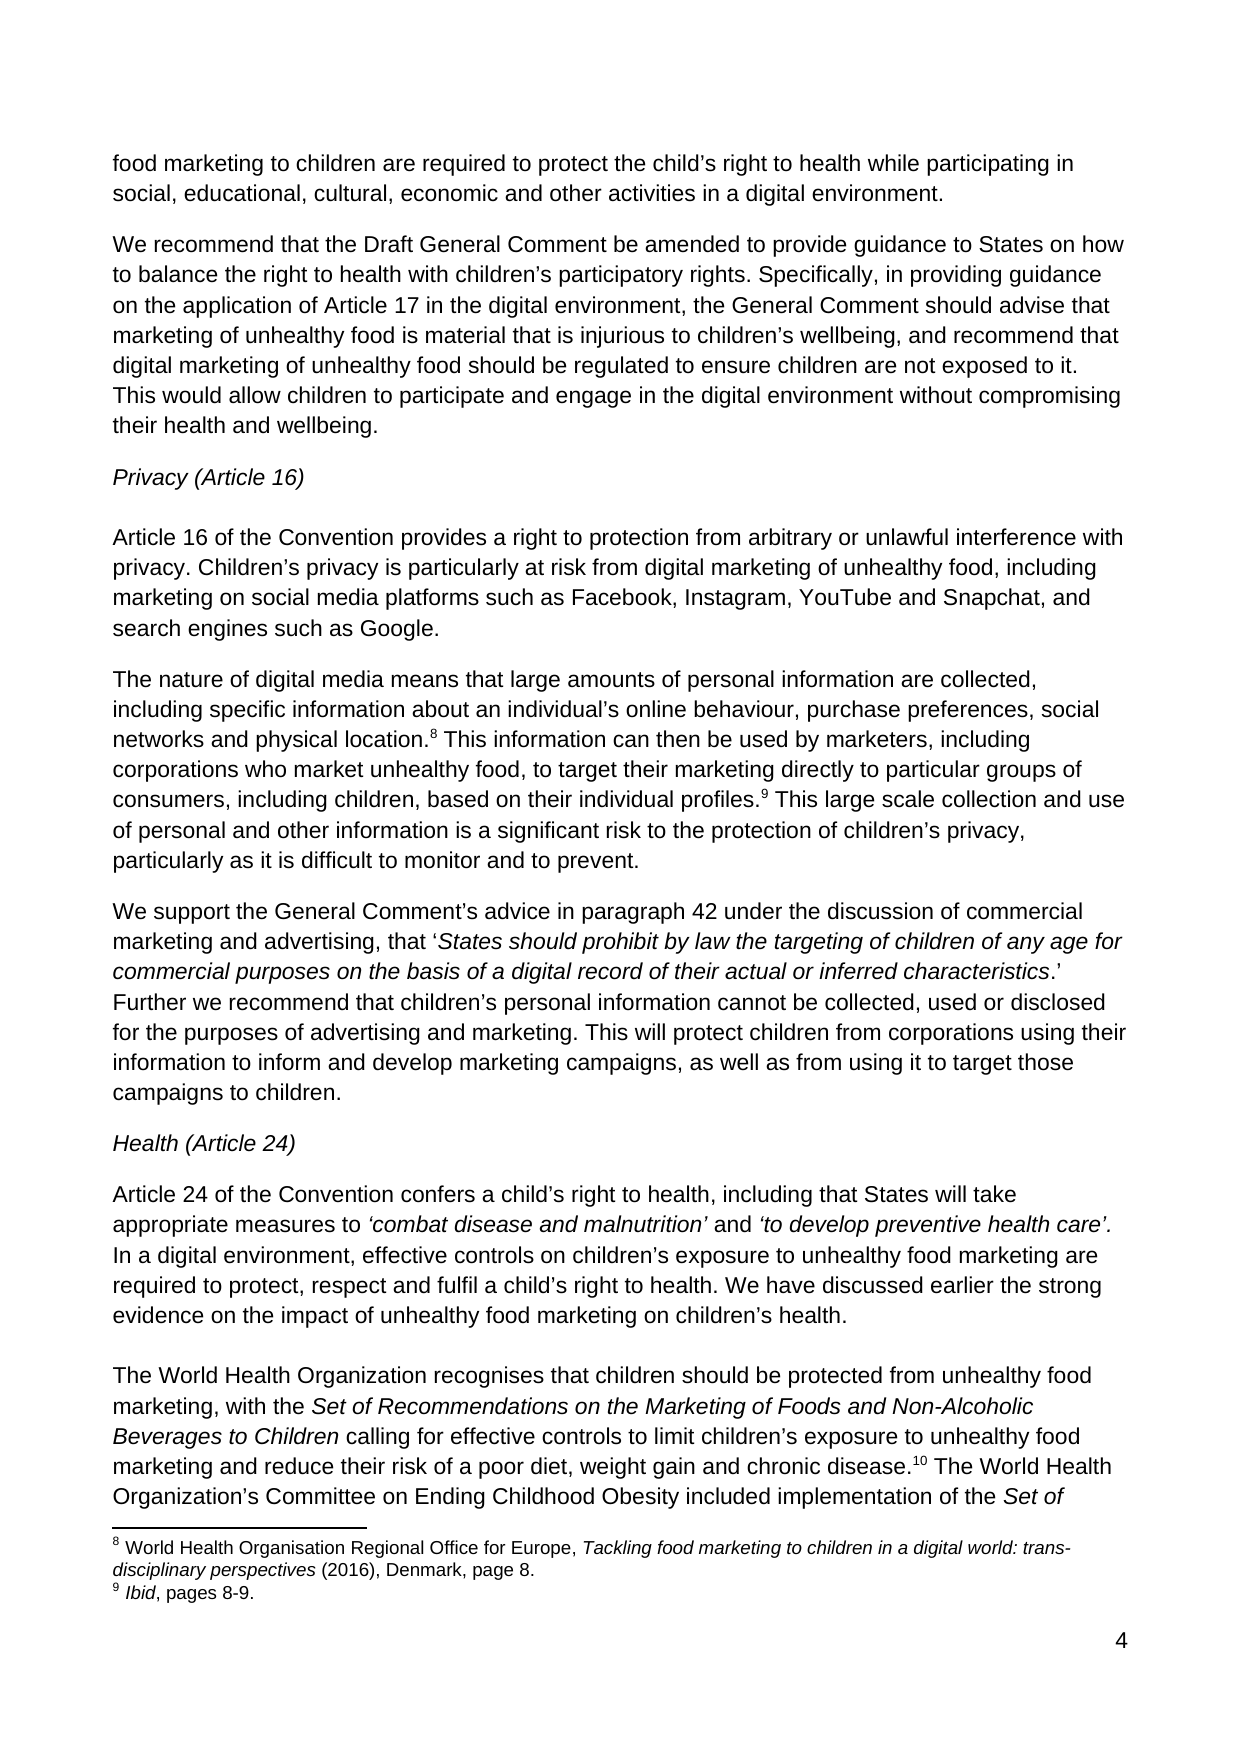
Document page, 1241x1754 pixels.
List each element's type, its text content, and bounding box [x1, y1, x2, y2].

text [112, 1362, 1128, 1510]
text Article 24 of the Convention confers a child’s right to health, including that States will take appropriate measures to ‘combat disease and malnutrition’ and ‘to develop preventive health care’. In a digital environment, effective controls on children’s exposure to unhealthy food marketing are required to protect, respect and fulfil a child’s right to health. We have discussed earlier the strong evidence on the impact of unhealthy food marketing on children’s health. [112, 1181, 1128, 1328]
text We support the General Comment’s advice in paragraph 42 under the discussion of commercial marketing and advertising, that ‘States should prohibit by law the targeting of children of any age for commercial purposes on the basis of a digital record of their actual or inferred characteristics.’ Further we recommend that children’s personal information cannot be collected, used or disclosed for the purposes of advertising and marketing. This will protect children from corporations using their information to inform and develop marketing campaigns, as well as from using it to target those campaigns to children. [112, 898, 1128, 1106]
text We recommend that the Draft General Comment be amended to provide guidance to States on how to balance the right to health with children’s participatory rights. Specifically, in providing guidance on the application of Article 17 in the digital environment, the General Comment should advise that marketing of unhealthy food is material that is injurious to children’s wellbeing, and recommend that digital marketing of unhealthy food should be regulated to ensure children are not exposed to it. This would allow children to participate and engage in the digital environment without compromising their health and wellbeing. [112, 231, 1128, 439]
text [112, 150, 1128, 207]
text Article 16 of the Convention provides a right to protection from arbitrary or unlawful interference with privacy. Children’s privacy is particularly at risk from digital marketing of unhealthy food, including marketing on social media platforms such as Facebook, Instagram, YouTube and Snapchat, and search engines such as Google. [112, 524, 1128, 641]
text The nature of digital media means that large amounts of personal information are collected, including specific information about an individual’s online behaviour, purchase preferences, social networks and physical location. This information can then be used by marketers, including corporations who market unhealthy food, to target their marketing directly to particular groups of consumers, including children, based on their individual profiles. This large scale collection and use of personal and other information is a significant risk to the protection of children’s privacy, particularly as it is difficult to monitor and to prevent. [112, 666, 1128, 873]
text Health (Article 24) [112, 1130, 1128, 1157]
text Privacy (Article 16) [112, 463, 1128, 490]
